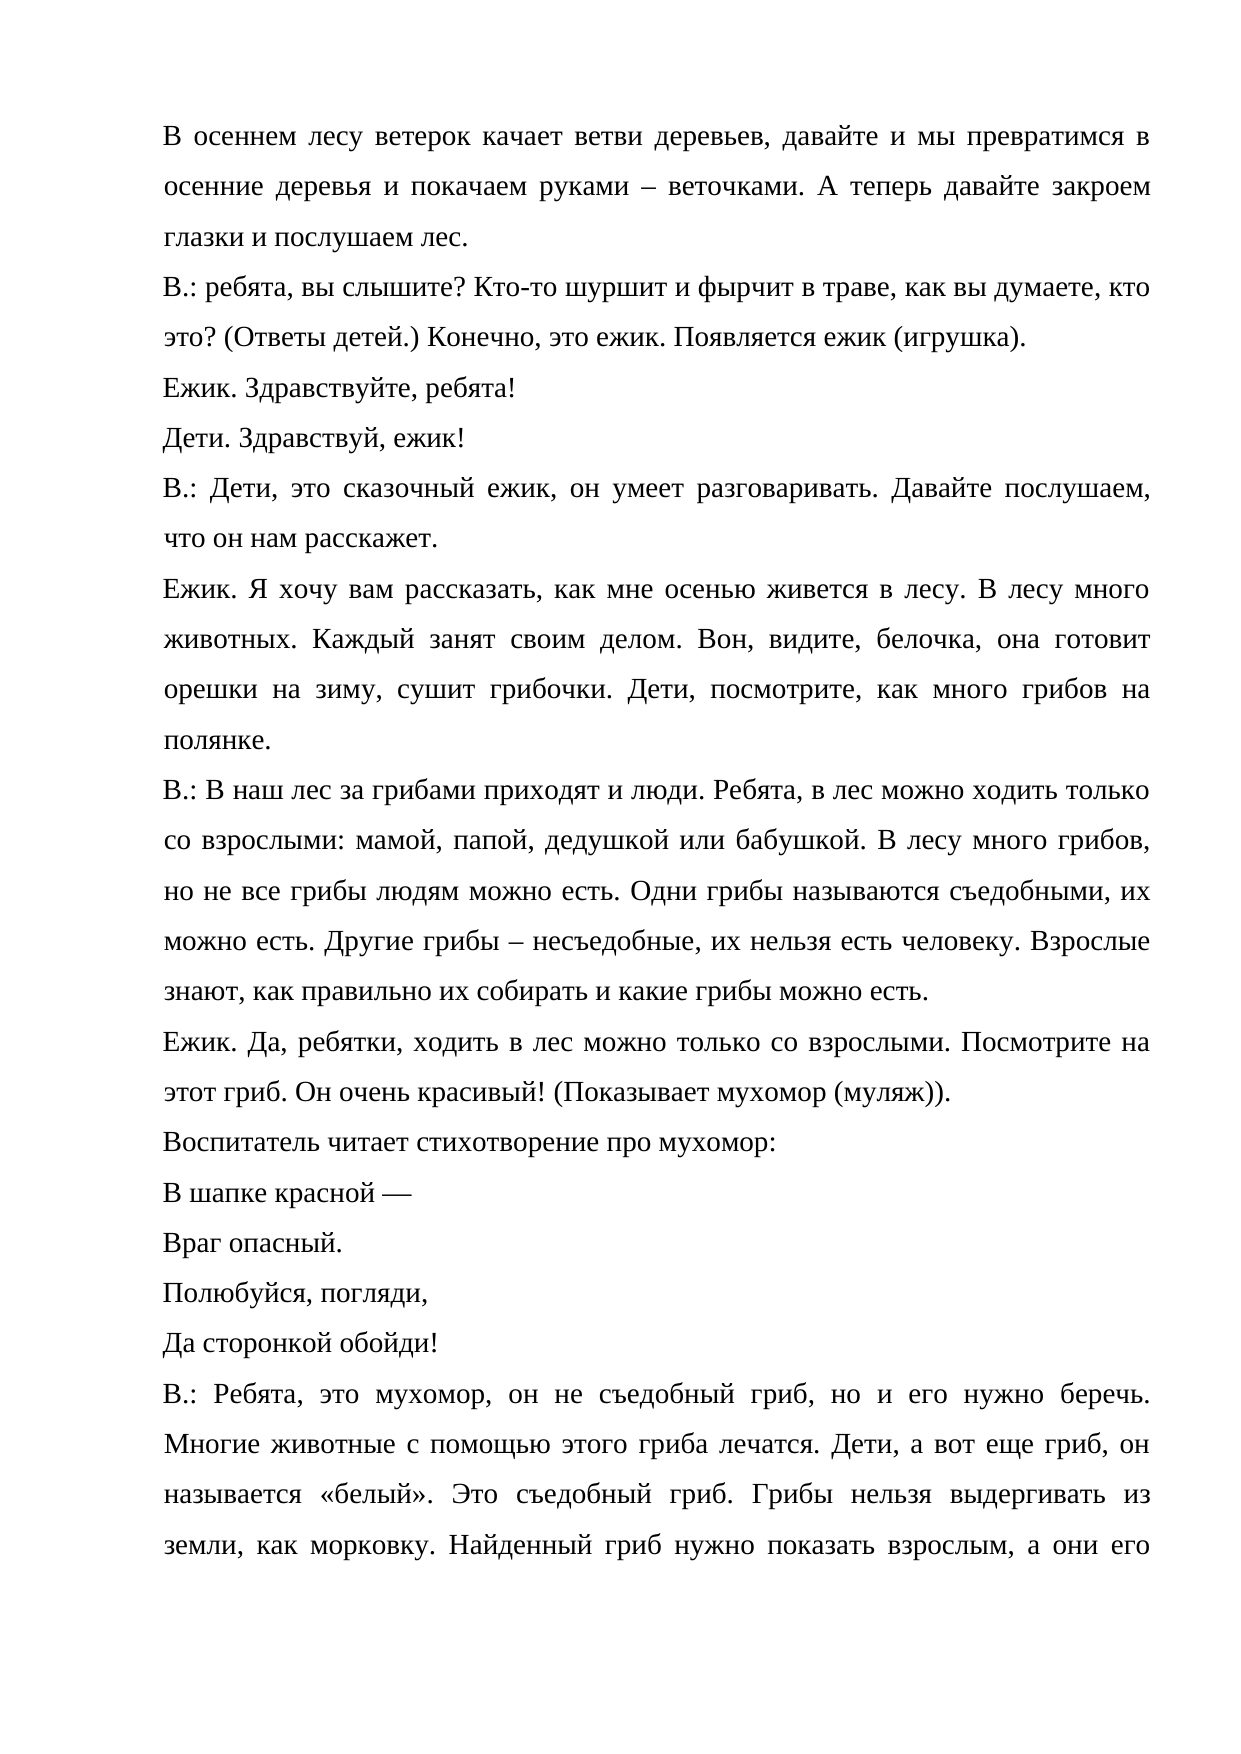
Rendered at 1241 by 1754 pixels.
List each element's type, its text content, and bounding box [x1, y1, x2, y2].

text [162, 1376, 1152, 1560]
text Полюбуйся, погляди, [162, 1275, 1152, 1309]
text В шапке красной — [162, 1175, 1152, 1208]
text Воспитатель читает стихотворение про мухомор: [162, 1124, 1152, 1158]
text В.: ребята, вы слышите? Кто-то шуршит и фырчит в траве, как вы думаете, кто это? (Ответы детей.) Конечно, это ежик. Появляется ежик (игрушка). [162, 269, 1152, 353]
text Враг опасный. [162, 1225, 1152, 1258]
text Ежик. Здравствуйте, ребята! [162, 370, 1152, 403]
text Ежик. Да, ребятки, ходить в лес можно только со взрослыми. Посмотрите на этот гриб. Он очень красивый! (Показывает мухомор (муляж)). [162, 1024, 1152, 1108]
text Да сторонкой обойди! [162, 1326, 1152, 1359]
text Ежик. Я хочу вам рассказать, как мне осенью живется в лесу. В лесу много животных. Каждый занят своим делом. Вон, видите, белочка, она готовит орешки на зиму, сушит грибочки. Дети, посмотрите, как много грибов на полянке. [162, 571, 1152, 755]
text В.: В наш лес за грибами приходят и люди. Ребята, в лес можно ходить только со взрослыми: мамой, папой, дедушкой или бабушкой. В лесу много грибов, но не все грибы людям можно есть. Одни грибы называются съедобными, их можно есть. Другие грибы – несъедобные, их нельзя есть человеку. Взрослые знают, как правильно их собирать и какие грибы можно есть. [162, 772, 1152, 1007]
text В осеннем лесу ветерок качает ветви деревьев, давайте и мы превратимся в осенние деревья и покачаем руками – веточками. А теперь давайте закроем глазки и послушаем лес. [162, 118, 1152, 252]
text Дети. Здравствуй, ежик! [162, 420, 1152, 453]
text В.: Дети, это сказочный ежик, он умеет разговаривать. Давайте послушаем, что он нам расскажет. [162, 470, 1152, 554]
